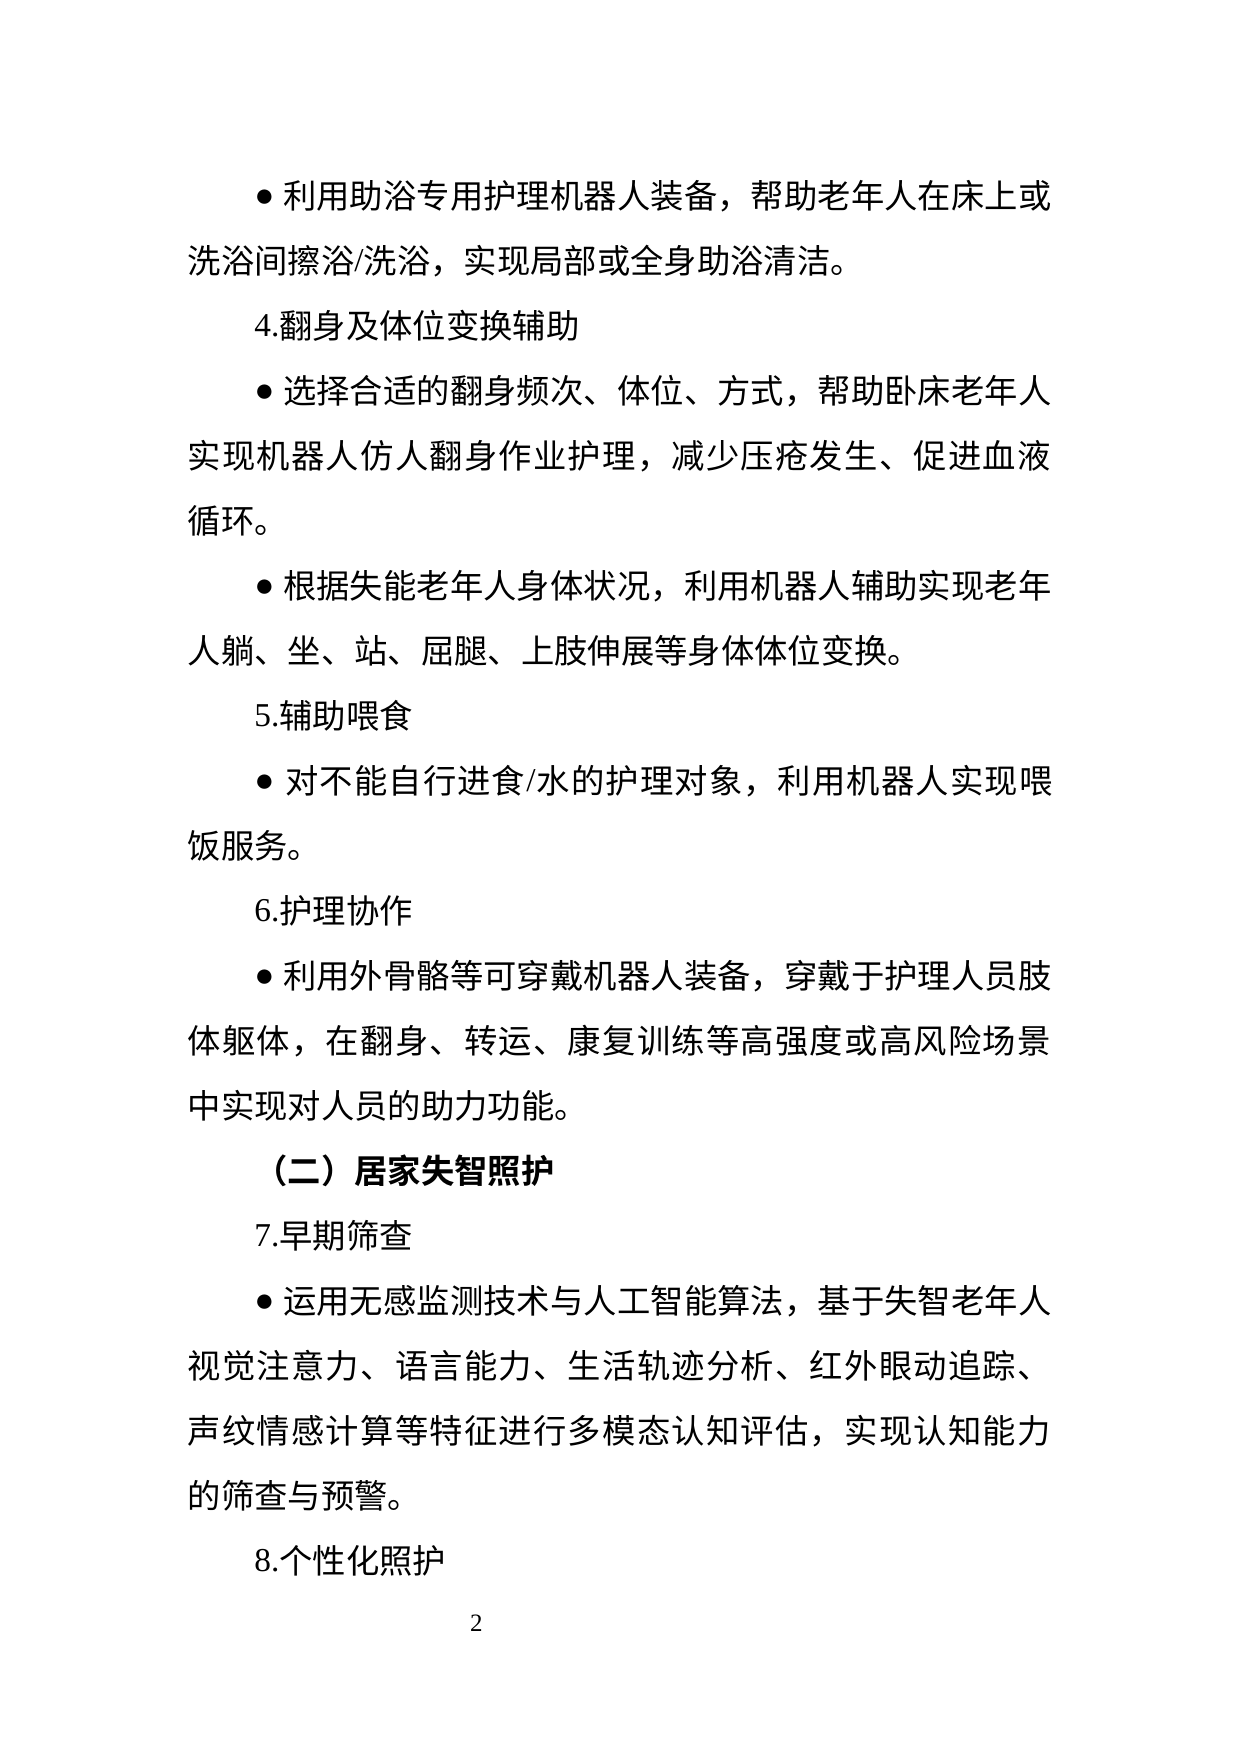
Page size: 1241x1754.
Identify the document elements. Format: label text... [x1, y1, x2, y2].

list ● 对不能自行进食/水的护理对象，利用机器人实现喂饭服务。 [187, 747, 1053, 877]
text 6.护理协作 [187, 877, 1053, 942]
list ● 利用助浴专用护理机器人装备，帮助老年人在床上或洗浴间擦浴/洗浴，实现局部或全身助浴清洁。 [187, 162, 1053, 292]
list ● 运用无感监测技术与人工智能算法，基于失智老年人视觉注意力、语言能力、生活轨迹分析、红外眼动追踪、声纹情感计算等特征进行多模态认知评估，实现认知能力的筛查与预警。 [187, 1267, 1053, 1527]
list ● 根据失能老年人身体状况，利用机器人辅助实现老年人躺、坐、站、屈腿、上肢伸展等身体体位变换。 [187, 552, 1053, 682]
list ● 利用外骨骼等可穿戴机器人装备，穿戴于护理人员肢体躯体，在翻身、转运、康复训练等高强度或高风险场景中实现对人员的助力功能。 [187, 942, 1053, 1137]
text 7.早期筛查 [187, 1202, 1053, 1267]
text （二）居家失智照护 [187, 1137, 1053, 1202]
text 5.辅助喂食 [187, 682, 1053, 747]
text 8.个性化照护 [187, 1527, 1053, 1592]
text 4.翻身及体位变换辅助 [187, 292, 1053, 357]
list ● 选择合适的翻身频次、体位、方式，帮助卧床老年人实现机器人仿人翻身作业护理，减少压疮发生、促进血液循环。 [187, 357, 1053, 552]
